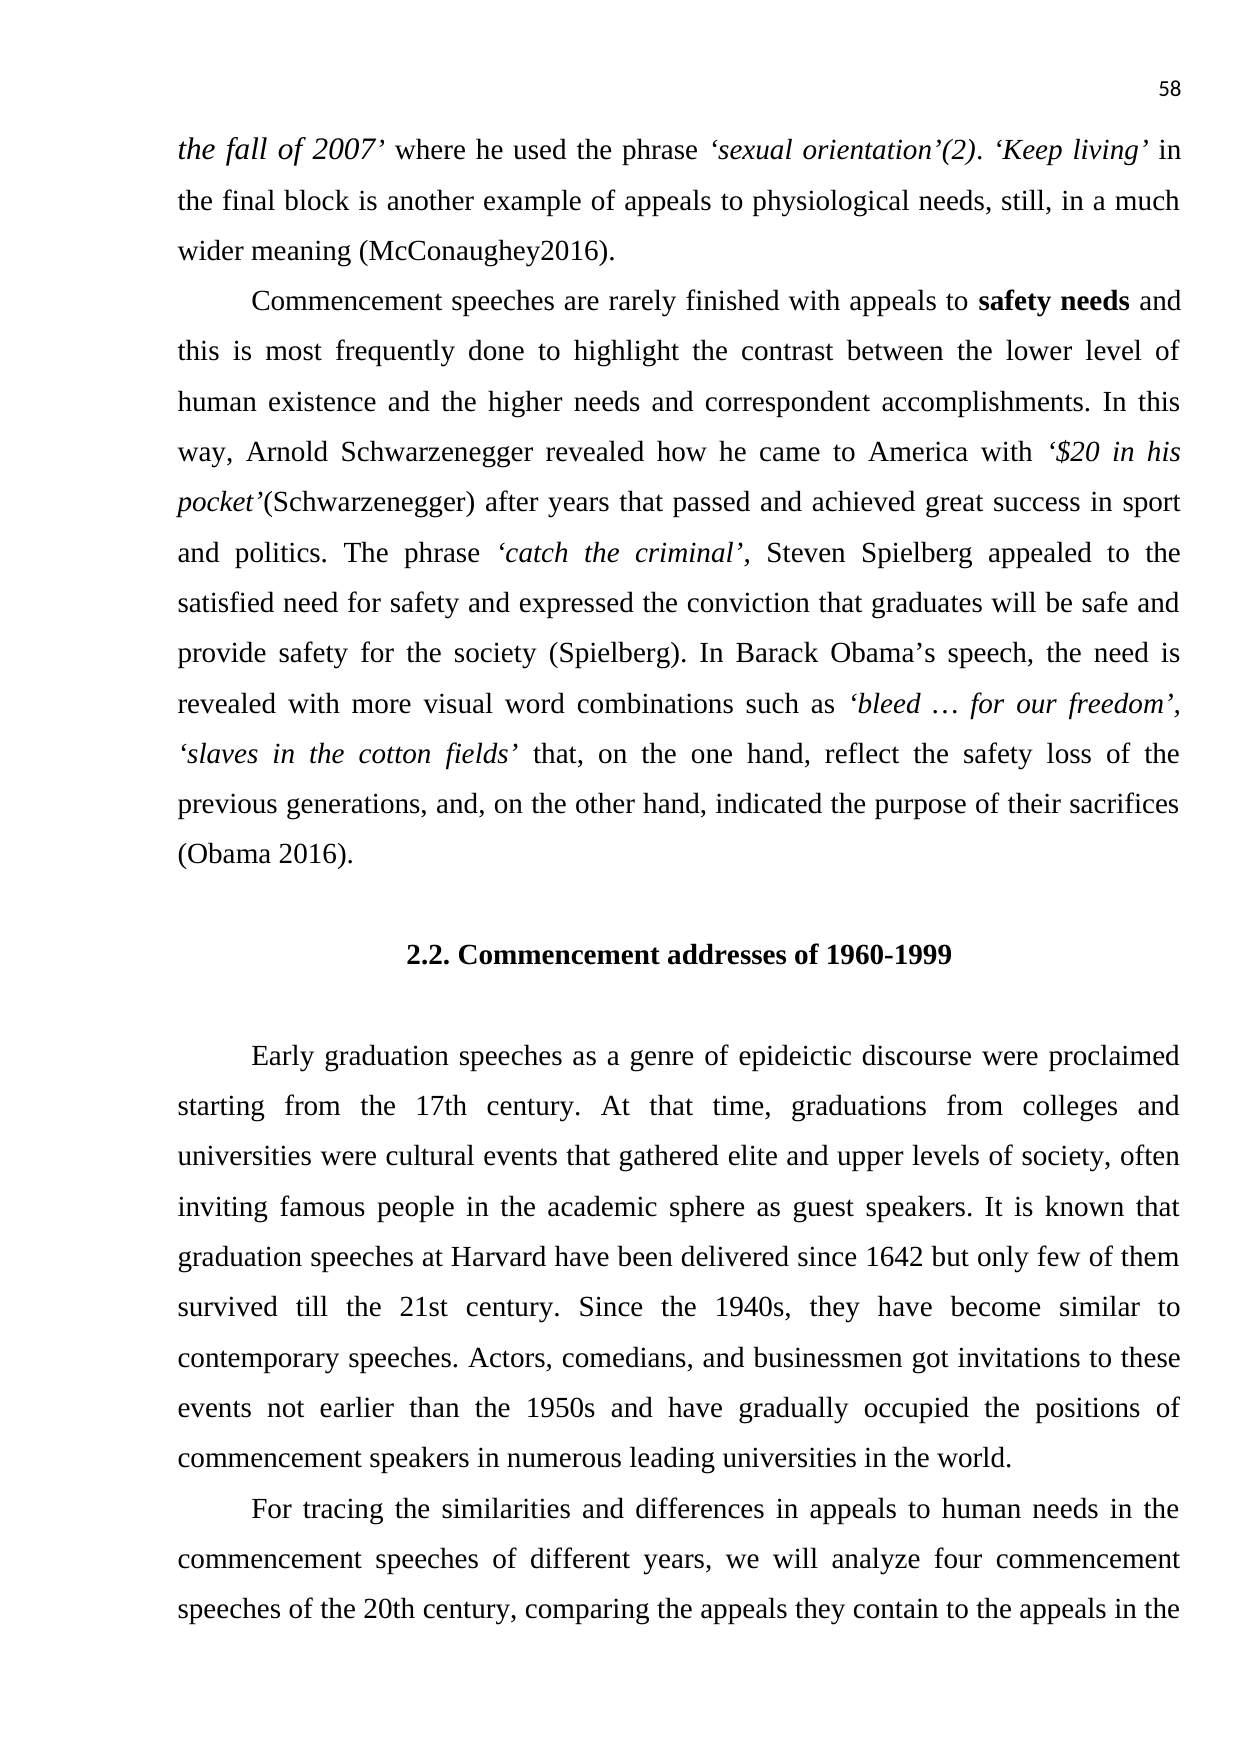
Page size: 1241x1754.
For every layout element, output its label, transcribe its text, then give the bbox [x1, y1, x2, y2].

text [177, 130, 1181, 266]
text Commencement speeches are rarely finished with appeals to safety needs and this is most frequently done to highlight the contrast between the lower level of human existence and the higher needs and correspondent accomplishments. In this way, Arnold Schwarzenegger revealed how he came to America with ‘$20 in his pocket’(Schwarzenegger) after years that passed and achieved great success in sport and politics. The phrase ‘catch the criminal’, Steven Spielberg appealed to the satisfied need for safety and expressed the conviction that graduates will be safe and provide safety for the society (Spielberg). In Barack Obama’s speech, the need is revealed with more visual word combinations such as ‘bleed … for our freedom’, ‘slaves in the cotton fields’ that, on the one hand, reflect the safety loss of the previous generations, and, on the other hand, indicated the purpose of their sacrifices (Obama 2016). [177, 283, 1181, 870]
text 2.2. Commencement addresses of 1960-1999 [177, 937, 1181, 971]
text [177, 1491, 1181, 1625]
text Early graduation speeches as a genre of epideictic discourse were proclaimed starting from the 17th century. At that time, graduations from colleges and universities were cultural events that gathered elite and upper levels of society, often inviting famous people in the academic sphere as guest speakers. It is known that graduation speeches at Harvard have been delivered since 1642 but only few of them survived till the 21st century. Since the 1940s, they have become similar to contemporary speeches. Actors, comedians, and businessmen got invitations to these events not earlier than the 1950s and have gradually occupied the positions of commencement speakers in numerous leading universities in the world. [177, 1038, 1181, 1474]
